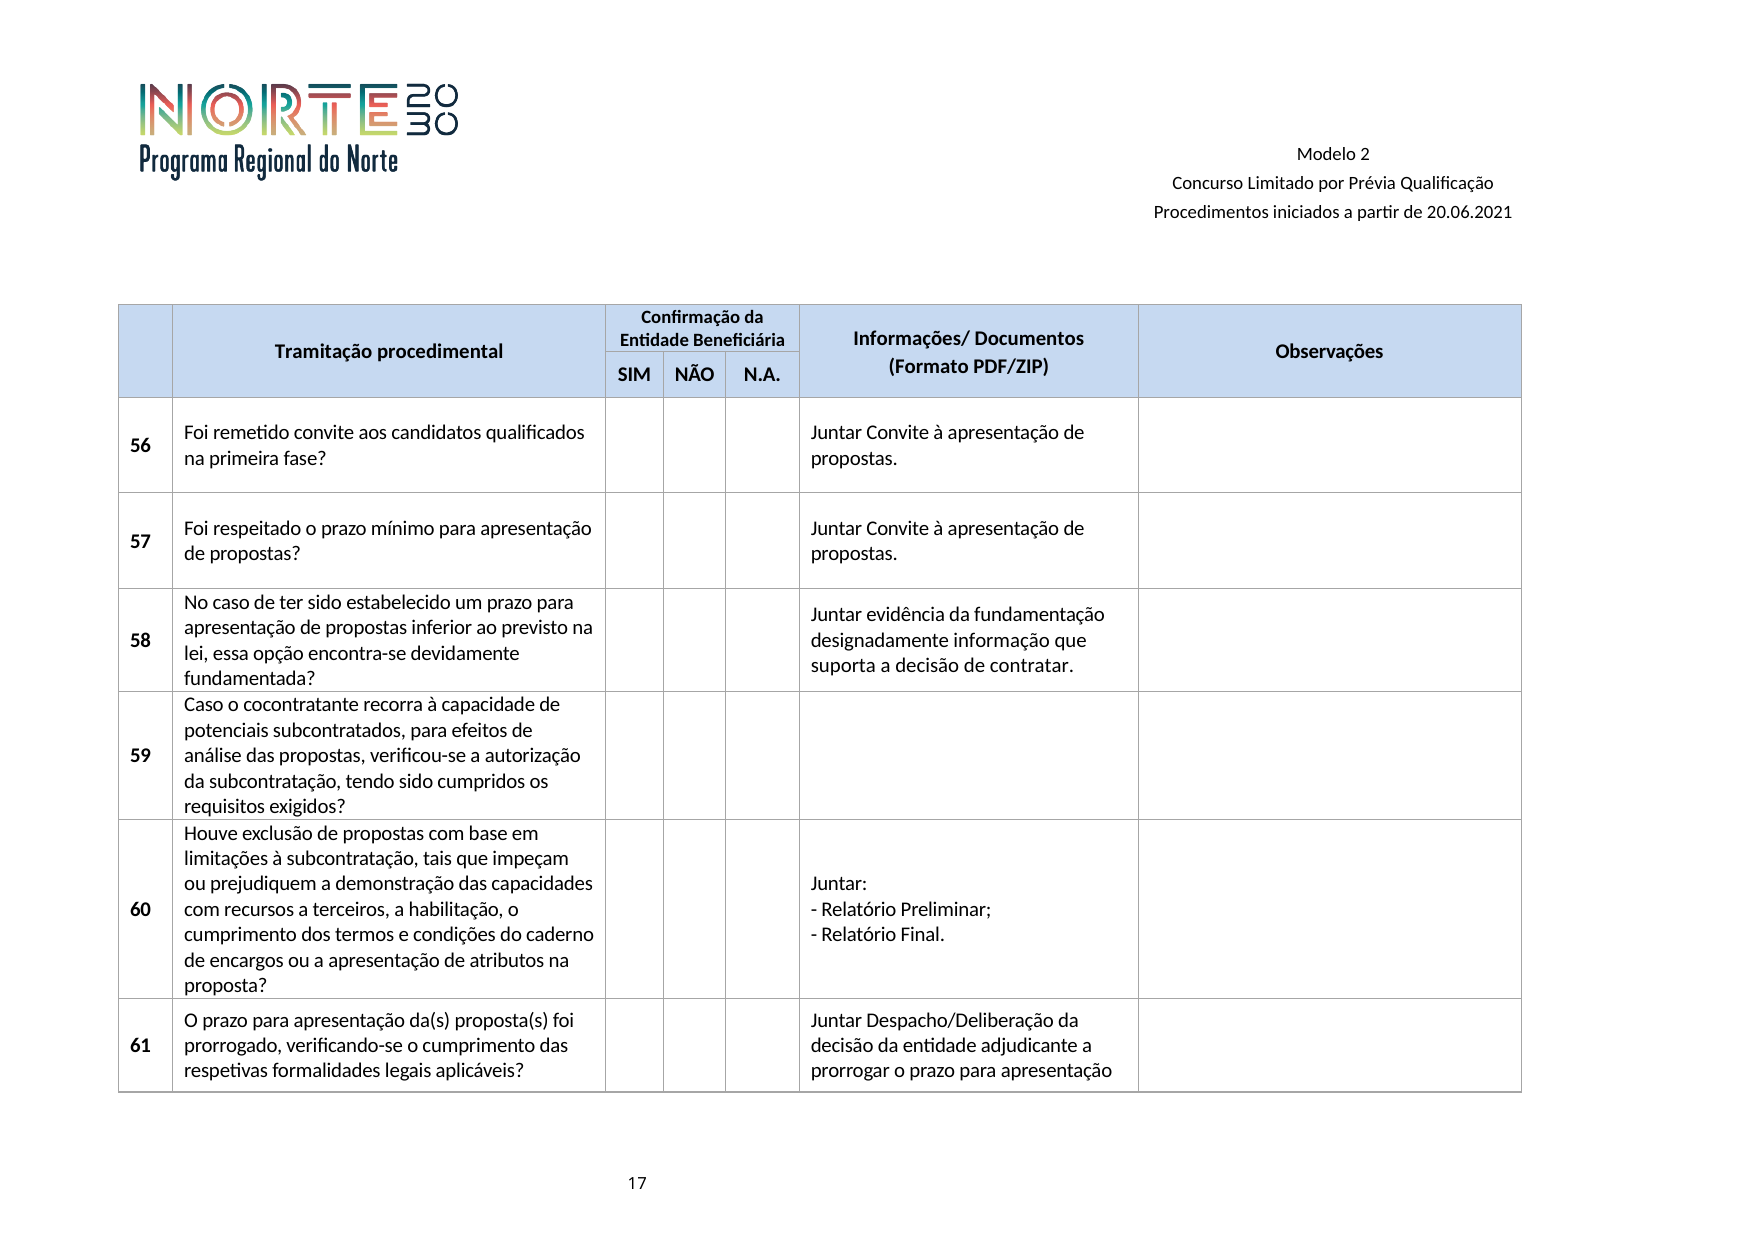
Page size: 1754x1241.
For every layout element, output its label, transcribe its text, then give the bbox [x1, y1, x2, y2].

table_cell [664, 999, 725, 1091]
table_cell Juntar Convite à apresentação de propostas. [800, 493, 1138, 588]
table_cell [664, 692, 725, 819]
table_cell [664, 398, 725, 492]
table_cell [800, 692, 1138, 819]
table_cell [726, 999, 799, 1091]
picture [140, 83, 458, 181]
table_cell O prazo para apresentação da(s) proposta(s) foi prorrogado, verificando-se o cumprimento das respetivas formalidades legais aplicáveis? [173, 999, 605, 1091]
table_cell [606, 398, 663, 492]
table_cell [606, 820, 663, 998]
table_cell Juntar Despacho/Deliberação da decisão da entidade adjudicante a prorrogar o prazo para apresentação das propostas e Informação que suporta a decisão. [800, 999, 1138, 1091]
table_cell Juntar Convite à apresentação de propostas. [800, 398, 1138, 492]
table_cell [726, 692, 799, 819]
table_cell [726, 820, 799, 998]
table_header Confirmação da Entidade Beneficiária [606, 305, 799, 351]
table_cell N.A. [726, 352, 799, 397]
table_cell [664, 589, 725, 691]
table_header Tramitação procedimental [173, 305, 605, 397]
table_cell NÃO [664, 352, 725, 397]
table_cell [1139, 820, 1521, 998]
table_cell Juntar: - Relatório Preliminar; - Relatório Final. [800, 820, 1138, 998]
table_cell [664, 820, 725, 998]
table_cell [1139, 589, 1521, 691]
table_header Observações [1139, 305, 1521, 397]
table_cell [1139, 398, 1521, 492]
table_cell 57 [119, 493, 172, 588]
table_cell [606, 692, 663, 819]
table_cell 56 [119, 398, 172, 492]
table_cell Juntar evidência da fundamentação designadamente informação que suporta a decisão de contratar. [800, 589, 1138, 691]
table_cell [726, 493, 799, 588]
table_cell Caso o cocontratante recorra à capacidade de potenciais subcontratados, para efeitos de análise das propostas, verificou-se a autorização da subcontratação, tendo sido cumpridos os requisitos exigidos? [173, 692, 605, 819]
table_cell No caso de ter sido estabelecido um prazo para apresentação de propostas inferior ao previsto na lei, essa opção encontra-se devidamente fundamentada? [173, 589, 605, 691]
table_cell [1139, 692, 1521, 819]
table_header Informações/ Documentos (Formato PDF/ZIP) [800, 305, 1138, 397]
table_cell [1139, 493, 1521, 588]
table_cell [606, 589, 663, 691]
table_cell 60 [119, 820, 172, 998]
table_cell [606, 493, 663, 588]
table_cell [606, 999, 663, 1091]
table_cell Foi remetido convite aos candidatos qualificados na primeira fase? [173, 398, 605, 492]
table_header [119, 305, 172, 397]
table_cell Foi respeitado o prazo mínimo para apresentação de propostas? [173, 493, 605, 588]
table_cell SIM [606, 352, 663, 397]
table_cell 59 [119, 692, 172, 819]
table_cell [1139, 999, 1521, 1091]
table_cell 61 [119, 999, 172, 1091]
table_cell [664, 493, 725, 588]
table_cell [726, 398, 799, 492]
table_cell Houve exclusão de propostas com base em limitações à subcontratação, tais que impeçam ou prejudiquem a demonstração das capacidades com recursos a terceiros, a habilitação, o cumprimento dos termos e condições do caderno de encargos ou a apresentação de atributos na proposta? [173, 820, 605, 998]
table_cell [726, 589, 799, 691]
table_cell 58 [119, 589, 172, 691]
